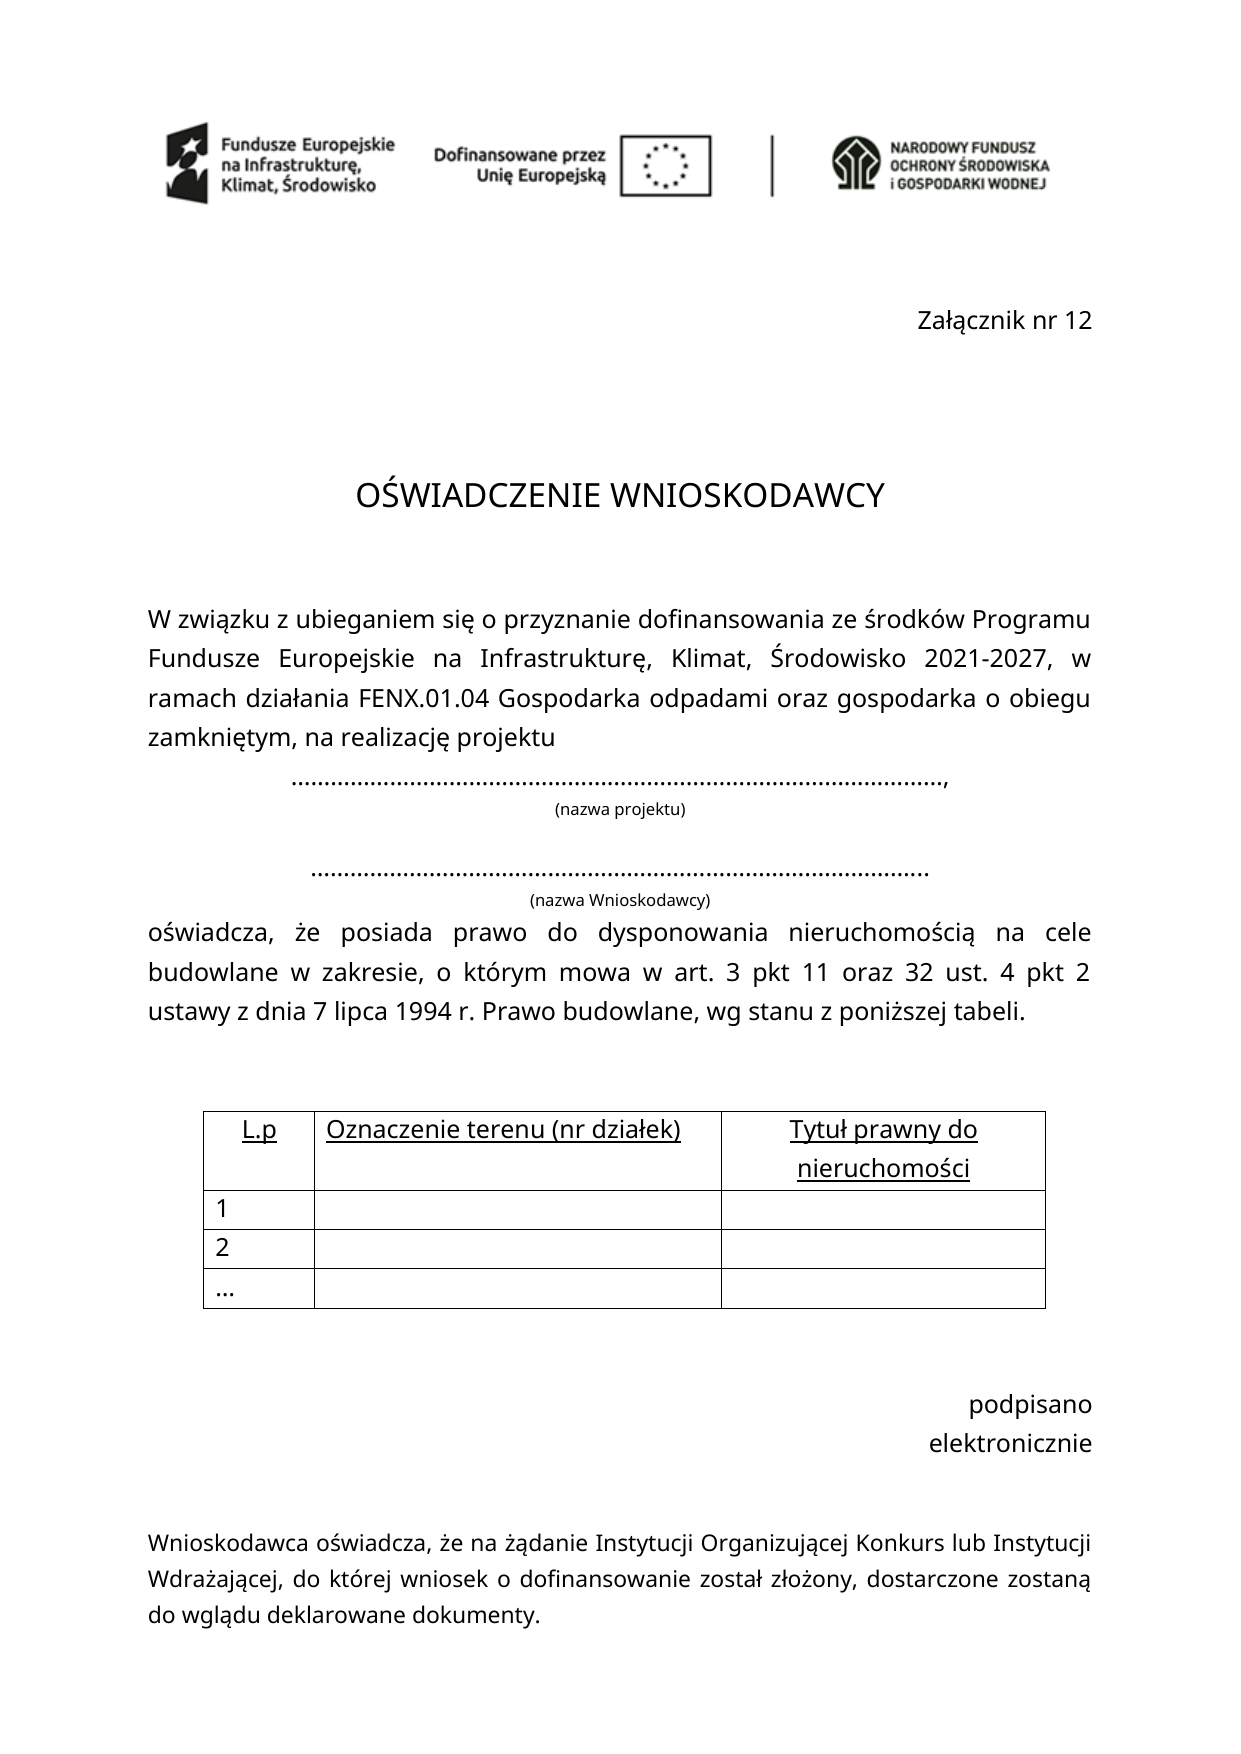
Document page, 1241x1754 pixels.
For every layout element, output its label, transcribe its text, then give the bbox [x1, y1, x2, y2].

text (nazwa Wnioskodawcy) [148, 889, 1092, 912]
table_header Tytuł prawny do nieruchomości [722, 1112, 1045, 1189]
text Załącznik nr 12 [148, 303, 1092, 337]
text ………………………………………………………………………………………, [148, 759, 1092, 793]
table_cell [315, 1191, 721, 1229]
table_cell [315, 1230, 721, 1268]
table_header Oznaczenie terenu (nr działek) [315, 1112, 721, 1189]
table_cell 1 [204, 1191, 314, 1229]
text ………………………………………………………………….……………... [148, 850, 1092, 884]
table_cell [722, 1269, 1045, 1308]
text (nazwa projektu) [148, 798, 1092, 821]
text podpisano elektronicznie [738, 1387, 1092, 1460]
subtitle OŚWIADCZENIE WNIOSKODAWCY [148, 471, 1092, 517]
picture [147, 102, 1094, 225]
table_cell 2 [204, 1230, 314, 1268]
table_cell [315, 1269, 721, 1308]
text Wnioskodawca oświadcza, że na żądanie Instytucji Organizującej Konkurs lub Instytucji Wdrażającej, do której wniosek o dofinansowanie został złożony, dostarczone zostaną do wglądu deklarowane dokumenty. [148, 1527, 1092, 1630]
text W związku z ubieganiem się o przyznanie dofinansowania ze środków Programu Fundusze Europejskie na Infrastrukturę, Klimat, Środowisko 2021-2027, w ramach działania FENX.01.04 Gospodarka odpadami oraz gospodarka o obiegu zamkniętym, na realizację projektu [148, 602, 1092, 753]
table_cell [722, 1230, 1045, 1268]
table_header L.p [204, 1112, 314, 1189]
text oświadcza, że posiada prawo do dysponowania nieruchomością na cele budowlane w zakresie, o którym mowa w art. 3 pkt 11 oraz 32 ust. 4 pkt 2 ustawy z dnia 7 lipca 1994 r. Prawo budowlane, wg stanu z poniższej tabeli. [148, 915, 1092, 1027]
table_cell [722, 1191, 1045, 1229]
table_cell … [204, 1269, 314, 1308]
